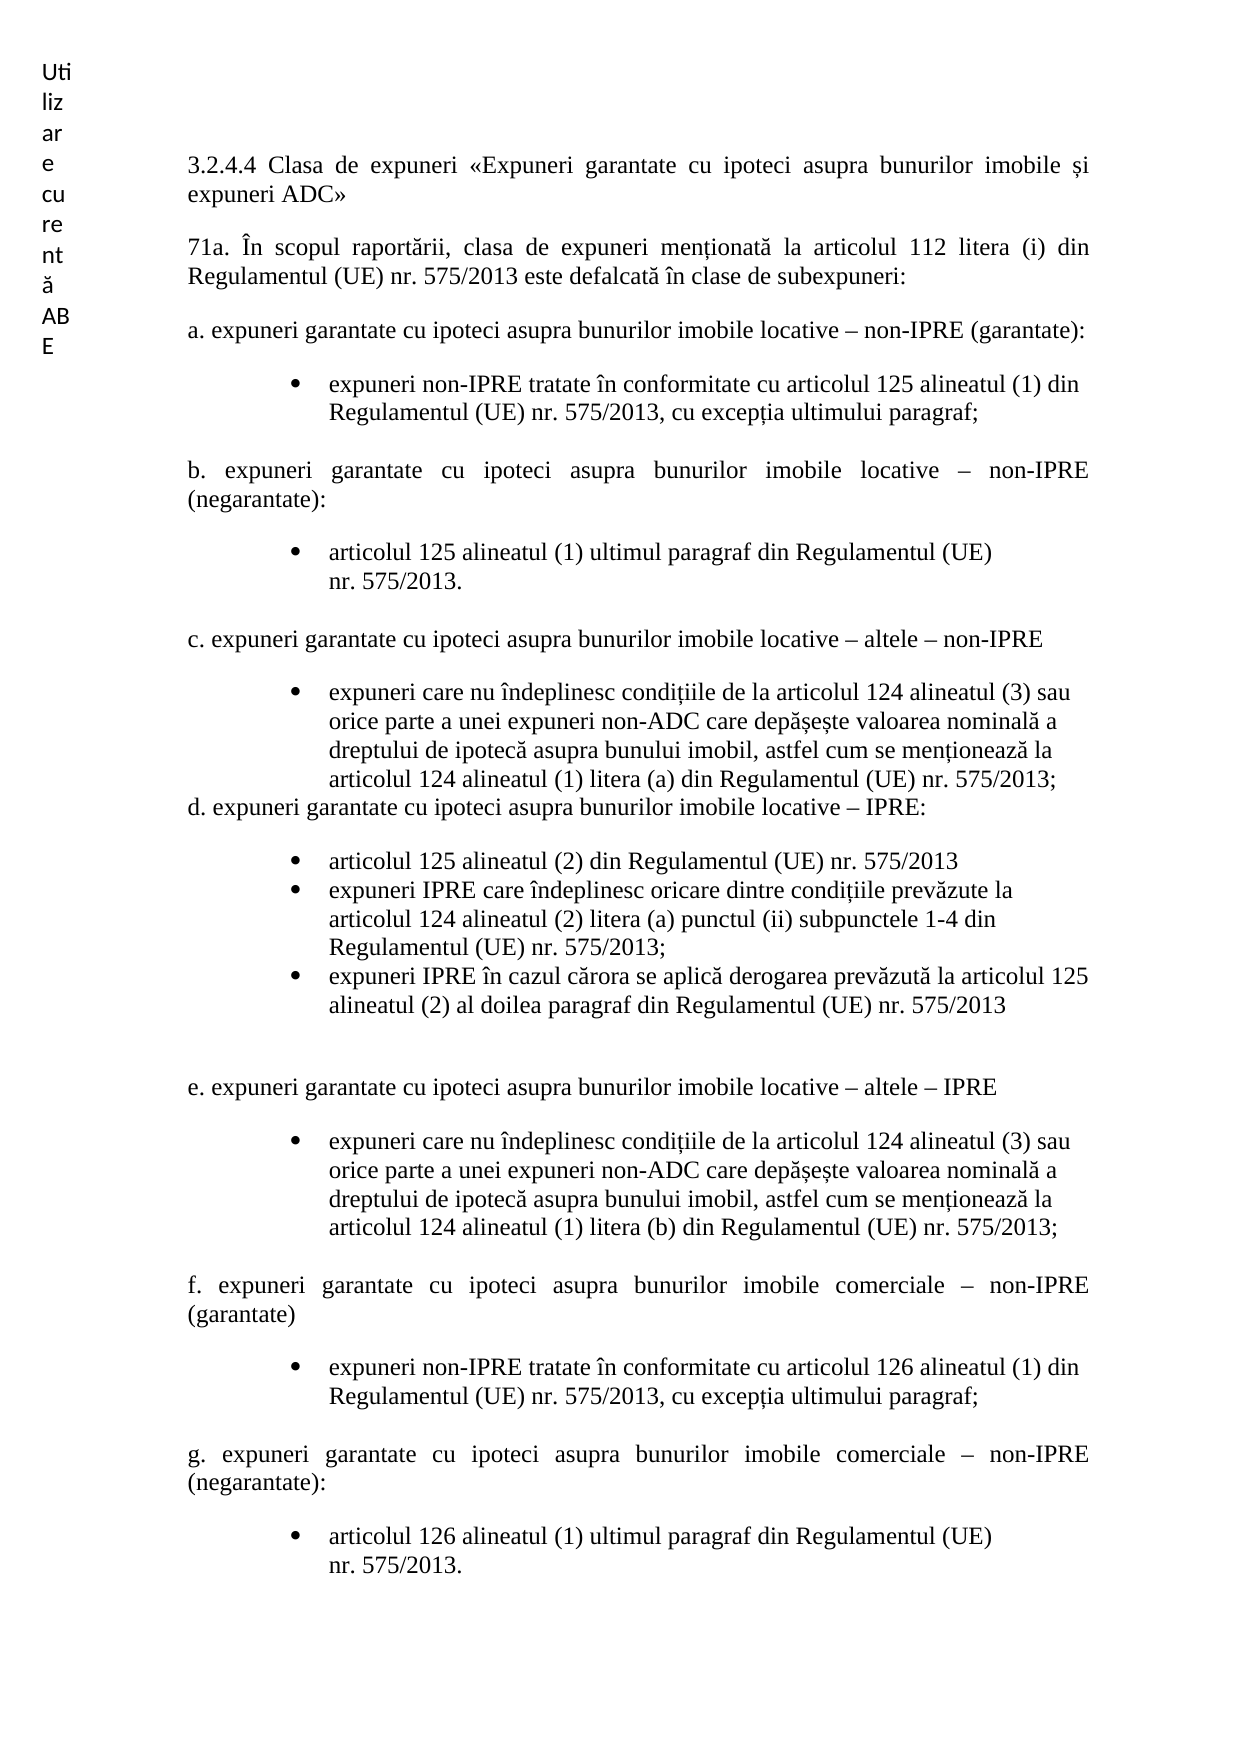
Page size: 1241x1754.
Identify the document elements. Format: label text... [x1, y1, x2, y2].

list articolul 125 alineatul (1) ultimul paragraf din Regulamentul (UE) nr. 575/2013. [291, 537, 1090, 595]
text g. expuneri garantate cu ipoteci asupra bunurilor imobile comerciale – non-IPRE (negarantate): [187, 1439, 1090, 1496]
list articolul 126 alineatul (1) ultimul paragraf din Regulamentul (UE) nr. 575/2013. [291, 1521, 1090, 1579]
list expuneri care nu îndeplinesc condițiile de la articolul 124 alineatul (3) sau orice parte a unei expuneri non-ADC care depășește valoarea nominală a dreptului de ipotecă asupra bunului imobil, astfel cum se menționează la articolul 124 alineatul (1) litera (b) din Regulamentul (UE) nr. 575/2013; [291, 1126, 1090, 1241]
list expuneri care nu îndeplinesc condițiile de la articolul 124 alineatul (3) sau orice parte a unei expuneri non-ADC care depășește valoarea nominală a dreptului de ipotecă asupra bunului imobil, astfel cum se menționează la articolul 124 alineatul (1) litera (a) din Regulamentul (UE) nr. 575/2013; [291, 677, 1090, 792]
text f. expuneri garantate cu ipoteci asupra bunurilor imobile comerciale – non-IPRE (garantate) [187, 1270, 1090, 1327]
text e. expuneri garantate cu ipoteci asupra bunurilor imobile locative – altele – IPRE [187, 1072, 1090, 1101]
list expuneri non-IPRE tratate în conformitate cu articolul 126 alineatul (1) din Regulamentul (UE) nr. 575/2013, cu excepția ultimului paragraf; [291, 1352, 1090, 1410]
text 3.2.4.4 Clasa de expuneri «Expuneri garantate cu ipoteci asupra bunurilor imobile și expuneri ADC» [187, 150, 1090, 207]
list expuneri IPRE care îndeplinesc oricare dintre condițiile prevăzute la articolul 124 alineatul (2) litera (a) punctul (ii) subpunctele 1-4 din Regulamentul (UE) nr. 575/2013; [291, 875, 1090, 961]
text b. expuneri garantate cu ipoteci asupra bunurilor imobile locative – non-IPRE (negarantate): [187, 455, 1090, 512]
list articolul 125 alineatul (2) din Regulamentul (UE) nr. 575/2013 [291, 846, 1090, 875]
list expuneri IPRE în cazul cărora se aplică derogarea prevăzută la articolul 125 alineatul (2) al doilea paragraf din Regulamentul (UE) nr. 575/2013 [291, 961, 1090, 1019]
text d. expuneri garantate cu ipoteci asupra bunurilor imobile locative – IPRE: [187, 792, 1090, 821]
list expuneri non-IPRE tratate în conformitate cu articolul 125 alineatul (1) din Regulamentul (UE) nr. 575/2013, cu excepția ultimului paragraf; [291, 369, 1090, 426]
text 71a. În scopul raportării, clasa de expuneri menționată la articolul 112 litera (i) din Regulamentul (UE) nr. 575/2013 este defalcată în clase de subexpuneri: [187, 232, 1090, 290]
text c. expuneri garantate cu ipoteci asupra bunurilor imobile locative – altele – non-IPRE [187, 624, 1090, 652]
text a. expuneri garantate cu ipoteci asupra bunurilor imobile locative – non-IPRE (garantate): [187, 315, 1090, 344]
